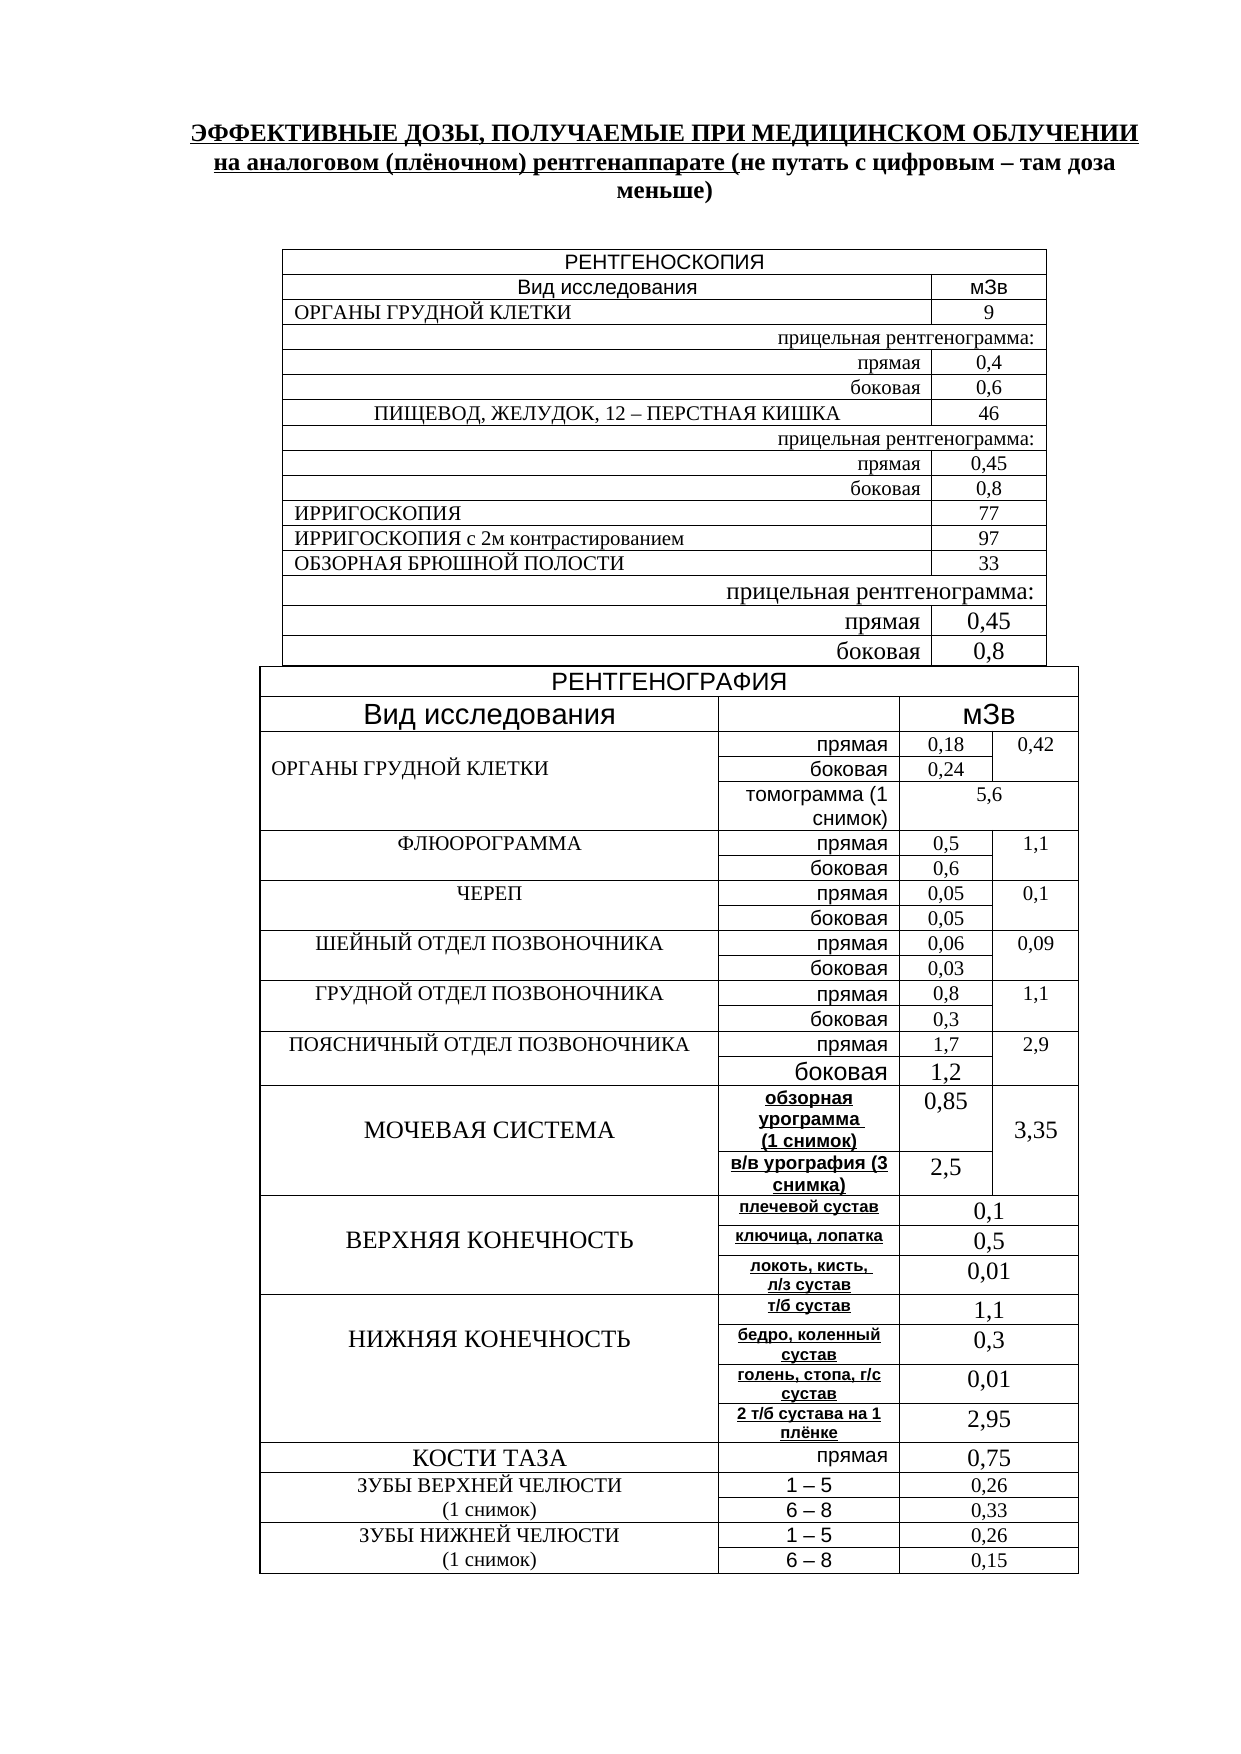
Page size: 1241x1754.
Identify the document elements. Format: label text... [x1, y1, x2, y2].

table_cell 1 – 5 [719, 1473, 899, 1497]
table_cell прямая [719, 1032, 899, 1056]
table_cell 0,05 [900, 881, 992, 905]
table_cell 6 – 8 [719, 1548, 899, 1572]
table_cell 0,01 [900, 1256, 1078, 1294]
table_cell НИЖНЯЯ КОНЕЧНОСТЬ [261, 1295, 718, 1442]
table_cell 0,18 [900, 732, 992, 756]
table_cell прямая [719, 1443, 899, 1472]
table_cell 97 [932, 526, 1046, 550]
table_cell ОРГАНЫ ГРУДНОЙ КЛЕТКИ [261, 732, 718, 830]
table_cell прямая [719, 981, 899, 1005]
table_cell 0,33 [900, 1498, 1078, 1522]
table_header РЕНТГЕНОСКОПИЯ [283, 250, 1046, 274]
table_cell в/в урография (3 снимка) [719, 1152, 899, 1195]
table_cell прямая [283, 606, 931, 635]
table_cell ВЕРХНЯЯ КОНЕЧНОСТЬ [261, 1196, 718, 1294]
table_cell боковая [719, 956, 899, 980]
table_cell ОБЗОРНАЯ БРЮШНОЙ ПОЛОСТИ [283, 551, 931, 575]
table_cell 1,1 [993, 831, 1078, 880]
table_cell мЗв [932, 275, 1046, 299]
table_cell 46 [932, 400, 1046, 424]
table_cell 77 [932, 501, 1046, 525]
table_cell 0,45 [932, 451, 1046, 475]
table_cell 0,15 [900, 1548, 1078, 1572]
table_cell 2 т/б сустава на 1 плёнке [719, 1404, 899, 1442]
table_cell голень, стопа, г/с сустав [719, 1365, 899, 1403]
table_cell боковая [283, 476, 931, 500]
table_cell Вид исследования [283, 275, 931, 299]
table_cell 1,1 [993, 981, 1078, 1031]
table_cell 0,45 [932, 606, 1046, 635]
table_cell 0,1 [993, 881, 1078, 930]
table_cell КОСТИ ТАЗА [261, 1443, 718, 1472]
table_cell 0,09 [993, 931, 1078, 980]
table_cell 0,5 [900, 1226, 1078, 1255]
table_cell ЧЕРЕП [261, 881, 718, 930]
table_cell ИРРИГОСКОПИЯ [283, 501, 931, 525]
table_cell ГРУДНОЙ ОТДЕЛ ПОЗВОНОЧНИКА [261, 981, 718, 1031]
table_cell 0,4 [932, 350, 1046, 374]
title ЭФФЕКТИВНЫЕ ДОЗЫ, ПОЛУЧАЕМЫЕ ПРИ МЕДИЦИНСКОМ ОБЛУЧЕНИИ [177, 118, 1152, 147]
table_cell прямая [719, 831, 899, 855]
table_cell 5,6 [900, 782, 1078, 830]
table_cell 1,1 [900, 1295, 1078, 1324]
table_cell 0,42 [993, 732, 1078, 781]
table_cell 2,95 [900, 1404, 1078, 1442]
table_cell боковая [719, 1006, 899, 1031]
table_cell 33 [932, 551, 1046, 575]
table_cell МОЧЕВАЯ СИСТЕМА [261, 1086, 718, 1195]
table_cell 0,8 [932, 476, 1046, 500]
table_cell [719, 697, 899, 731]
table_cell 0,26 [900, 1523, 1078, 1547]
table_cell 2,5 [900, 1152, 992, 1195]
table_cell 0,03 [900, 956, 992, 980]
table_cell боковая [283, 636, 931, 664]
table_cell прицельная рентгенограмма: [283, 426, 1046, 449]
table_cell 0,01 [900, 1365, 1078, 1403]
table_cell локоть, кисть, л/з сустав [719, 1256, 899, 1294]
table_cell 2,9 [993, 1032, 1078, 1085]
table_cell Вид исследования [261, 697, 718, 731]
table_cell прямая [719, 881, 899, 905]
table_cell 0,26 [900, 1473, 1078, 1497]
table_cell ШЕЙНЫЙ ОТДЕЛ ПОЗВОНОЧНИКА [261, 931, 718, 980]
table_cell боковая [719, 906, 899, 930]
table_cell боковая [719, 856, 899, 880]
table_cell мЗв [900, 697, 1078, 731]
table_cell обзорная урограмма (1 снимок) [719, 1086, 899, 1151]
table_cell ОРГАНЫ ГРУДНОЙ КЛЕТКИ [283, 300, 931, 324]
table_cell боковая [283, 375, 931, 399]
table_cell ЗУБЫ ВЕРХНЕЙ ЧЕЛЮСТИ (1 снимок) [261, 1473, 718, 1522]
title на аналоговом (плёночном) рентгенаппарате (не путать с цифровым – там доза меньше) [177, 147, 1152, 204]
table_cell 1,2 [900, 1057, 992, 1085]
table_cell 0,6 [932, 375, 1046, 399]
table_cell 0,05 [900, 906, 992, 930]
table_cell 9 [932, 300, 1046, 324]
table_cell прицельная рентгенограмма: [283, 325, 1046, 349]
table_cell 1 – 5 [719, 1523, 899, 1547]
table_cell плечевой сустав [719, 1196, 899, 1225]
table_cell 0,1 [900, 1196, 1078, 1225]
table_cell 0,3 [900, 1325, 1078, 1363]
table_cell томограмма (1 снимок) [719, 782, 899, 830]
table_cell 0,24 [900, 757, 992, 781]
table_cell ПИЩЕВОД, ЖЕЛУДОК, 12 – ПЕРСТНАЯ КИШКА [283, 400, 931, 424]
table_cell прямая [719, 931, 899, 955]
table_cell т/б сустав [719, 1295, 899, 1324]
table_cell 0,8 [900, 981, 992, 1005]
table_cell прямая [719, 732, 899, 756]
table_cell прицельная рентгенограмма: [283, 576, 1046, 605]
table_cell 0,3 [900, 1006, 992, 1031]
table_cell 3,35 [993, 1086, 1078, 1195]
table_cell 0,85 [900, 1086, 992, 1151]
table_cell прямая [283, 350, 931, 374]
table_cell бедро, коленный сустав [719, 1325, 899, 1363]
table_cell 6 – 8 [719, 1498, 899, 1522]
table_cell ЗУБЫ НИЖНЕЙ ЧЕЛЮСТИ (1 снимок) [261, 1523, 718, 1572]
table_header РЕНТГЕНОГРАФИЯ [261, 667, 1078, 696]
table_cell ФЛЮОРОГРАММА [261, 831, 718, 880]
table_cell 1,7 [900, 1032, 992, 1056]
table_cell 0,6 [900, 856, 992, 880]
table_cell боковая [719, 1057, 899, 1085]
table_cell прямая [283, 451, 931, 475]
table_cell 0,8 [932, 636, 1046, 664]
table_cell 0,75 [900, 1443, 1078, 1472]
table_cell боковая [719, 757, 899, 781]
table_cell ключица, лопатка [719, 1226, 899, 1255]
table_cell 0,5 [900, 831, 992, 855]
table_cell ИРРИГОСКОПИЯ с 2м контрастированием [283, 526, 931, 550]
table_cell ПОЯСНИЧНЫЙ ОТДЕЛ ПОЗВОНОЧНИКА [261, 1032, 718, 1085]
table_cell 0,06 [900, 931, 992, 955]
